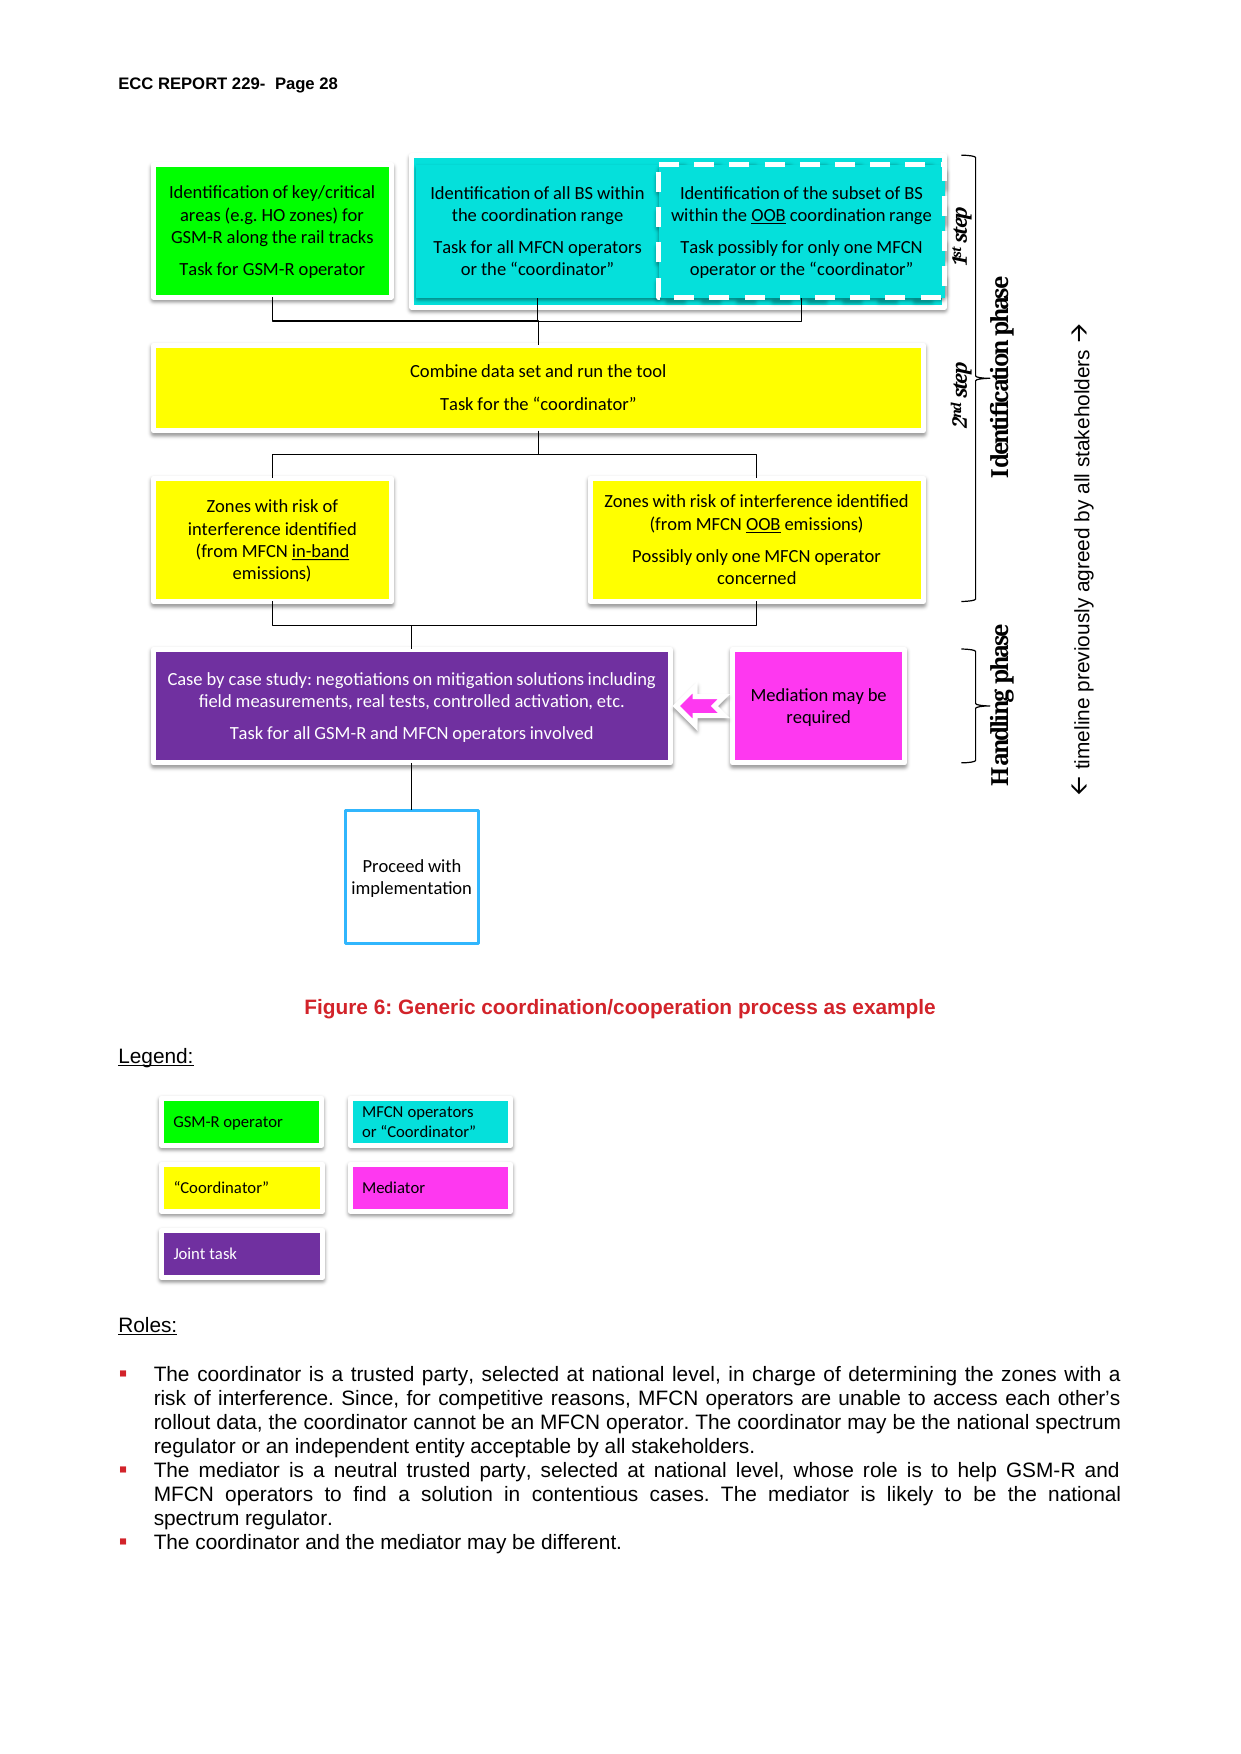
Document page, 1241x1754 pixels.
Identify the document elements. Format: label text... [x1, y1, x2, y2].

table_header timeline previously agreed by all stakeholders [1033, 150, 1106, 970]
list The coordinator and the mediator may be different. [118, 1529, 1122, 1554]
table_header [135, 150, 1033, 970]
list The coordinator is a trusted party, selected at national level, in charge of determining the zones with a risk of interference. Since, for competitive reasons, MFCN operators are unable to access each other’s rollout data, the coordinator cannot be an MFCN operator. The coordinator may be the national spectrum regulator or an independent entity acceptable by all stakeholders. [118, 1362, 1122, 1458]
text Roles: [118, 1313, 1122, 1337]
text Figure 6: Generic coordination/cooperation process as example [118, 995, 1122, 1019]
list The mediator is a neutral trusted party, selected at national level, whose role is to help GSM-R and MFCN operators to find a solution in contentious cases. The mediator is likely to be the national spectrum regulator. [118, 1458, 1122, 1529]
text Legend: [118, 1044, 1122, 1068]
